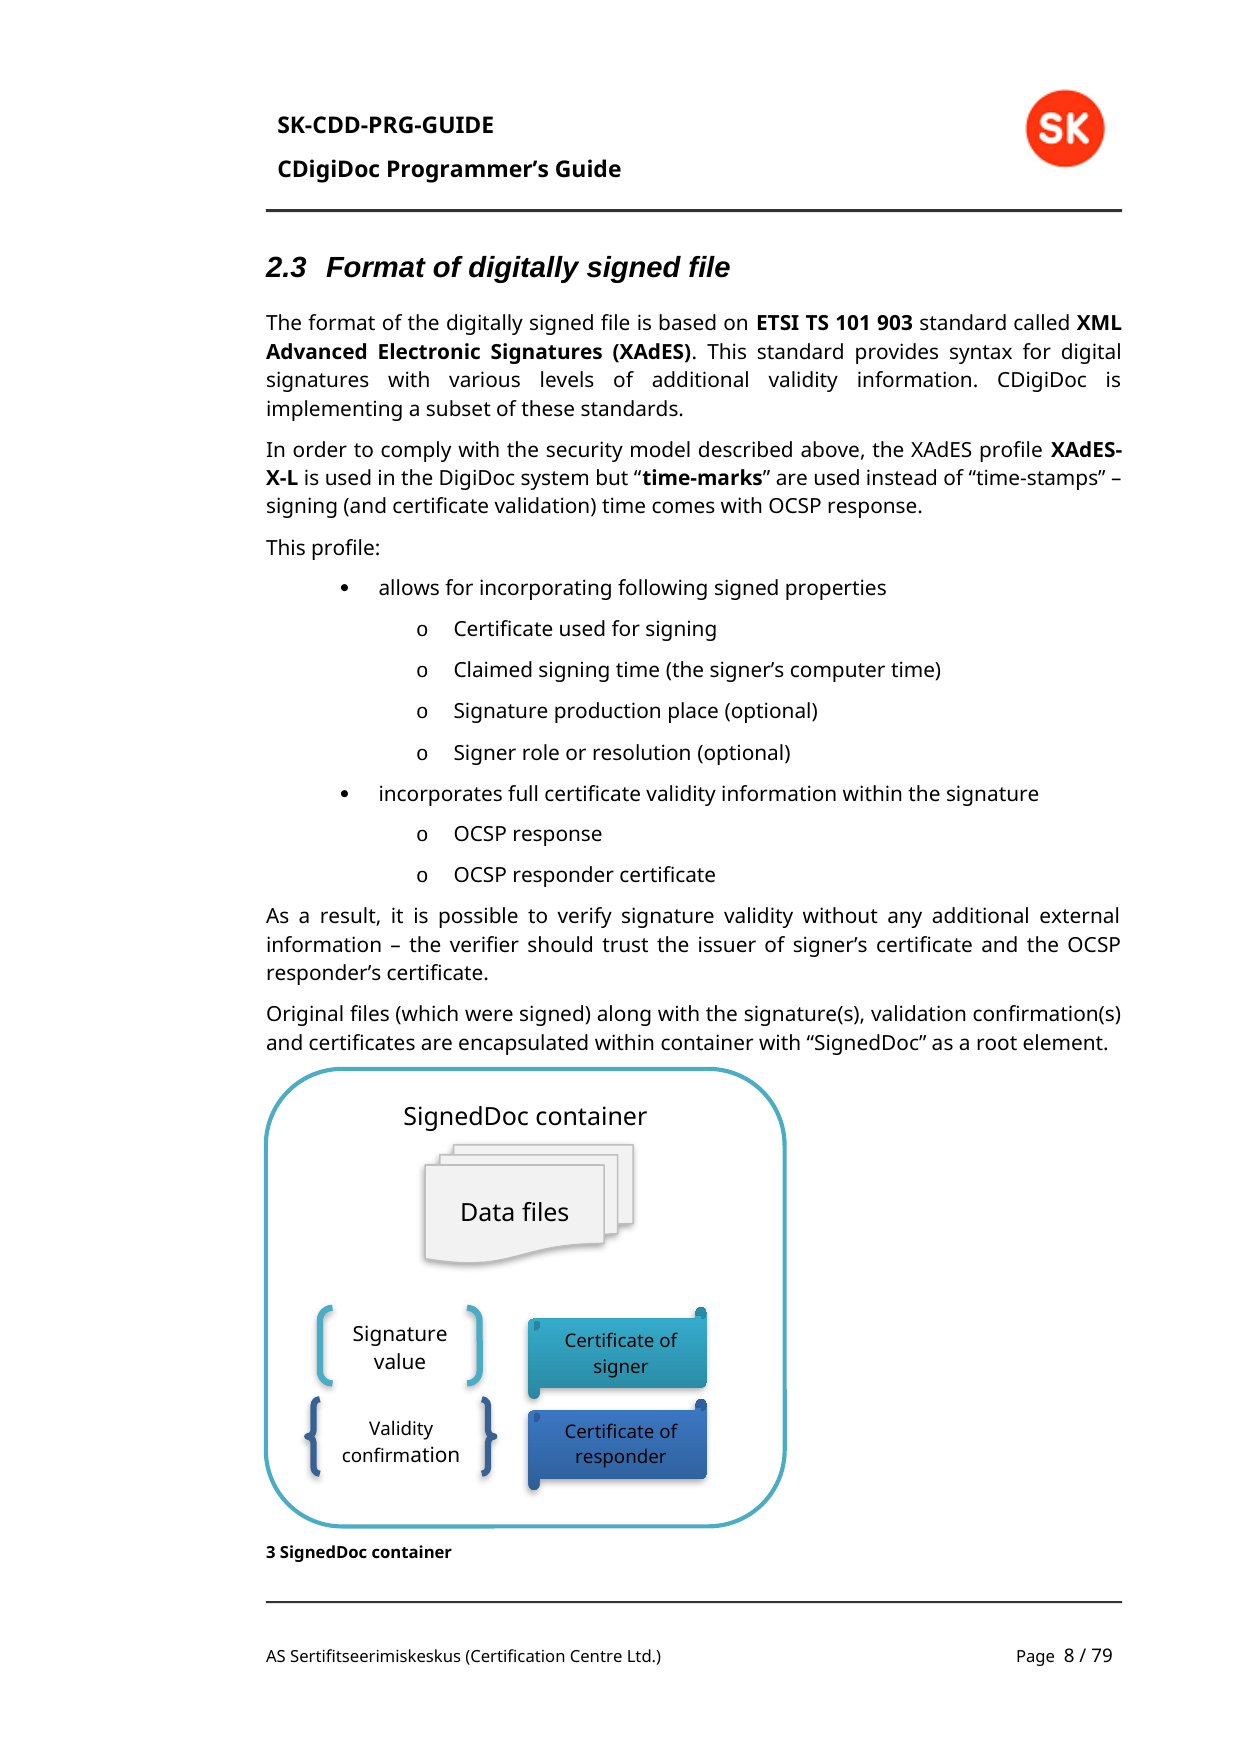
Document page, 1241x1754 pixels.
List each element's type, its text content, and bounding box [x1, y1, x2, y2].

list Certificate used for signing [416, 614, 1122, 643]
subtitle Format of digitally signed file [266, 250, 1122, 283]
picture [1024, 88, 1110, 170]
text Original files (which were signed) along with the signature(s), validation confirmation(s) and certificates are encapsulated within container with “SignedDoc” as a root element. [266, 999, 1122, 1056]
text In order to comply with the security model described above, the XAdES profile XAdES-X-L is used in the DigiDoc system but “time-marks” are used instead of “time-stamps” – signing (and certificate validation) time comes with OCSP response. [266, 435, 1122, 520]
list Signer role or resolution (optional) [416, 738, 1122, 766]
list incorporates full certificate validity information within the signature [341, 779, 1122, 807]
list OCSP response [416, 819, 1122, 848]
text 3 SignedDoc container [266, 1541, 1122, 1563]
list Claimed signing time (the signer’s computer time) [416, 656, 1122, 684]
list allows for incorporating following signed properties [341, 573, 1122, 602]
text This profile: [266, 533, 1122, 561]
text As a result, it is possible to verify signature validity without any additional external information – the verifier should trust the issuer of signer’s certificate and the OCSP responder’s certificate. [266, 902, 1122, 987]
list Signature production place (optional) [416, 697, 1122, 725]
text The format of the digitally signed file is based on ETSI TS 101 903 standard called XML Advanced Electronic Signatures (XAdES). This standard provides syntax for digital signatures with various levels of additional validity information. CDigiDoc is implementing a subset of these standards. [266, 308, 1122, 422]
list OCSP responder certificate [416, 861, 1122, 889]
